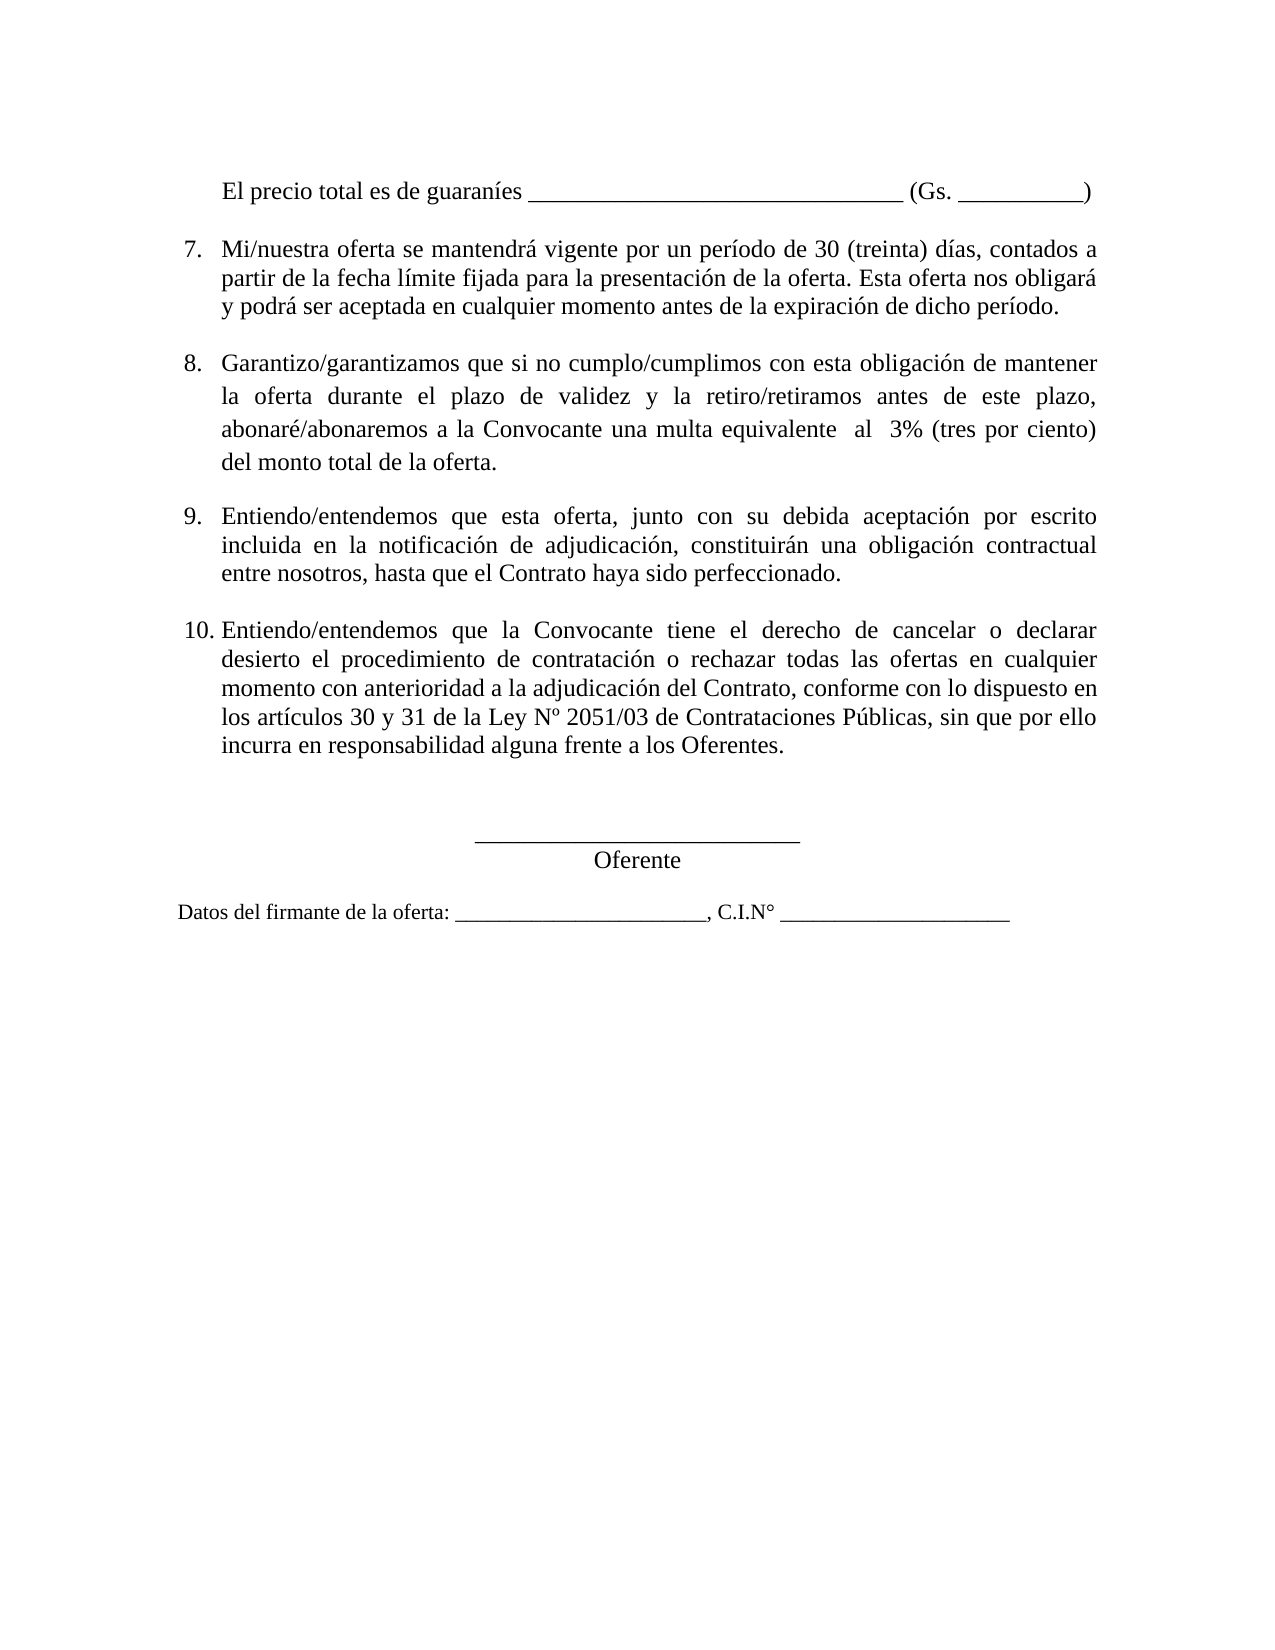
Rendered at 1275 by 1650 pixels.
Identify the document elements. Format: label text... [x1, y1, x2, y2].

list Mi/nuestra oferta se mantendrá vigente por un período de 30 (treinta) días, contados a partir de la fecha límite fijada para la presentación de la oferta. Esta oferta nos obligará y podrá ser aceptada en cualquier momento antes de la expiración de dicho período. [183, 234, 1098, 320]
list Entiendo/entendemos que esta oferta, junto con su debida aceptación por escrito incluida en la notificación de adjudicación, constituirán una obligación contractual entre nosotros, hasta que el Contrato haya sido perfeccionado. [183, 501, 1098, 587]
list Datos del firmante de la oferta: _______________________, C.I.N° _____________________ [177, 899, 1098, 924]
list Oferente [177, 845, 1098, 874]
text El precio total es de guaraníes ______________________________ (Gs. __________) [222, 176, 1098, 205]
list Garantizo/garantizamos que si no cumplo/cumplimos con esta obligación de mantener la oferta durante el plazo de validez y la retiro/retiramos antes de este plazo, abonaré/abonaremos a la Convocante una multa equivalente al 3% (tres por ciento) del monto total de la oferta. [183, 348, 1098, 476]
list Entiendo/entendemos que la Convocante tiene el derecho de cancelar o declarar desierto el procedimiento de contratación o rechazar todas las ofertas en cualquier momento con anterioridad a la adjudicación del Contrato, conforme con lo dispuesto en los artículos 30 y 31 de la Ley Nº 2051/03 de Contrataciones Públicas, sin que por ello incurra en responsabilidad alguna frente a los Oferentes. [183, 615, 1098, 759]
list __________________________ [177, 817, 1098, 845]
